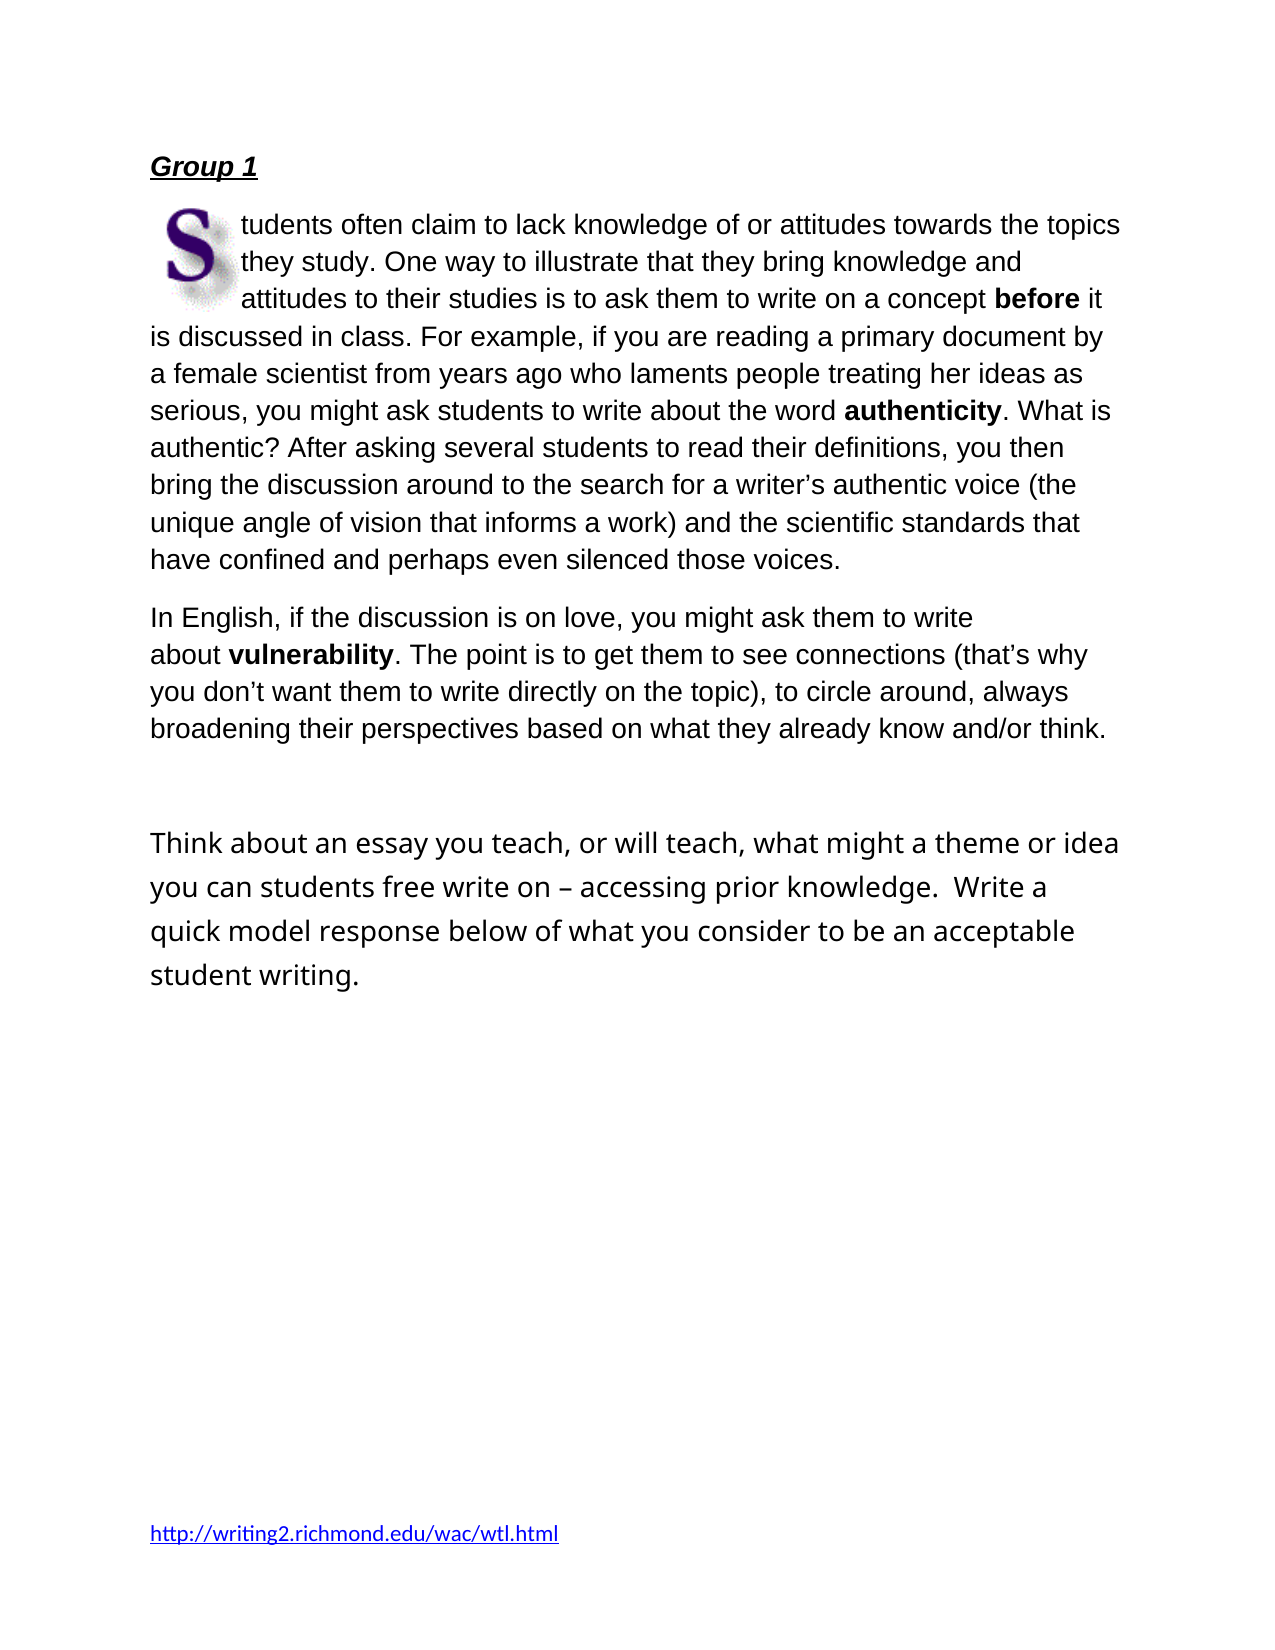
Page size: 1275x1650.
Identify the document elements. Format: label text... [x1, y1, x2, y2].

text Think about an essay you teach, or will teach, what might a theme or idea you can students free write on – accessing prior knowledge. Write a quick model response below of what you consider to be an acceptable student writing. [150, 823, 1125, 994]
text tudents often claim to lack knowledge of or attitudes towards the topics they study. One way to illustrate that they bring knowledge and attitudes to their studies is to ask them to write on a concept before it is discussed in class. For example, if you are reading a primary document by a female scientist from years ago who laments people treating her ideas as serious, you might ask students to write about the word authenticity. What is authentic? After asking several students to read their definitions, you then bring the discussion around to the search for a writer’s authentic voice (the unique angle of vision that informs a work) and the scientific standards that have confined and perhaps even silenced those voices. [150, 208, 1125, 575]
text In English, if the discussion is on love, you might ask them to write about vulnerability. The point is to get them to see connections (that’s why you don’t want them to write directly on the topic), to circle around, always broadening their perspectives based on what they already know and/or think. [150, 601, 1125, 745]
text Group 1 [150, 150, 1125, 182]
picture [150, 208, 241, 312]
